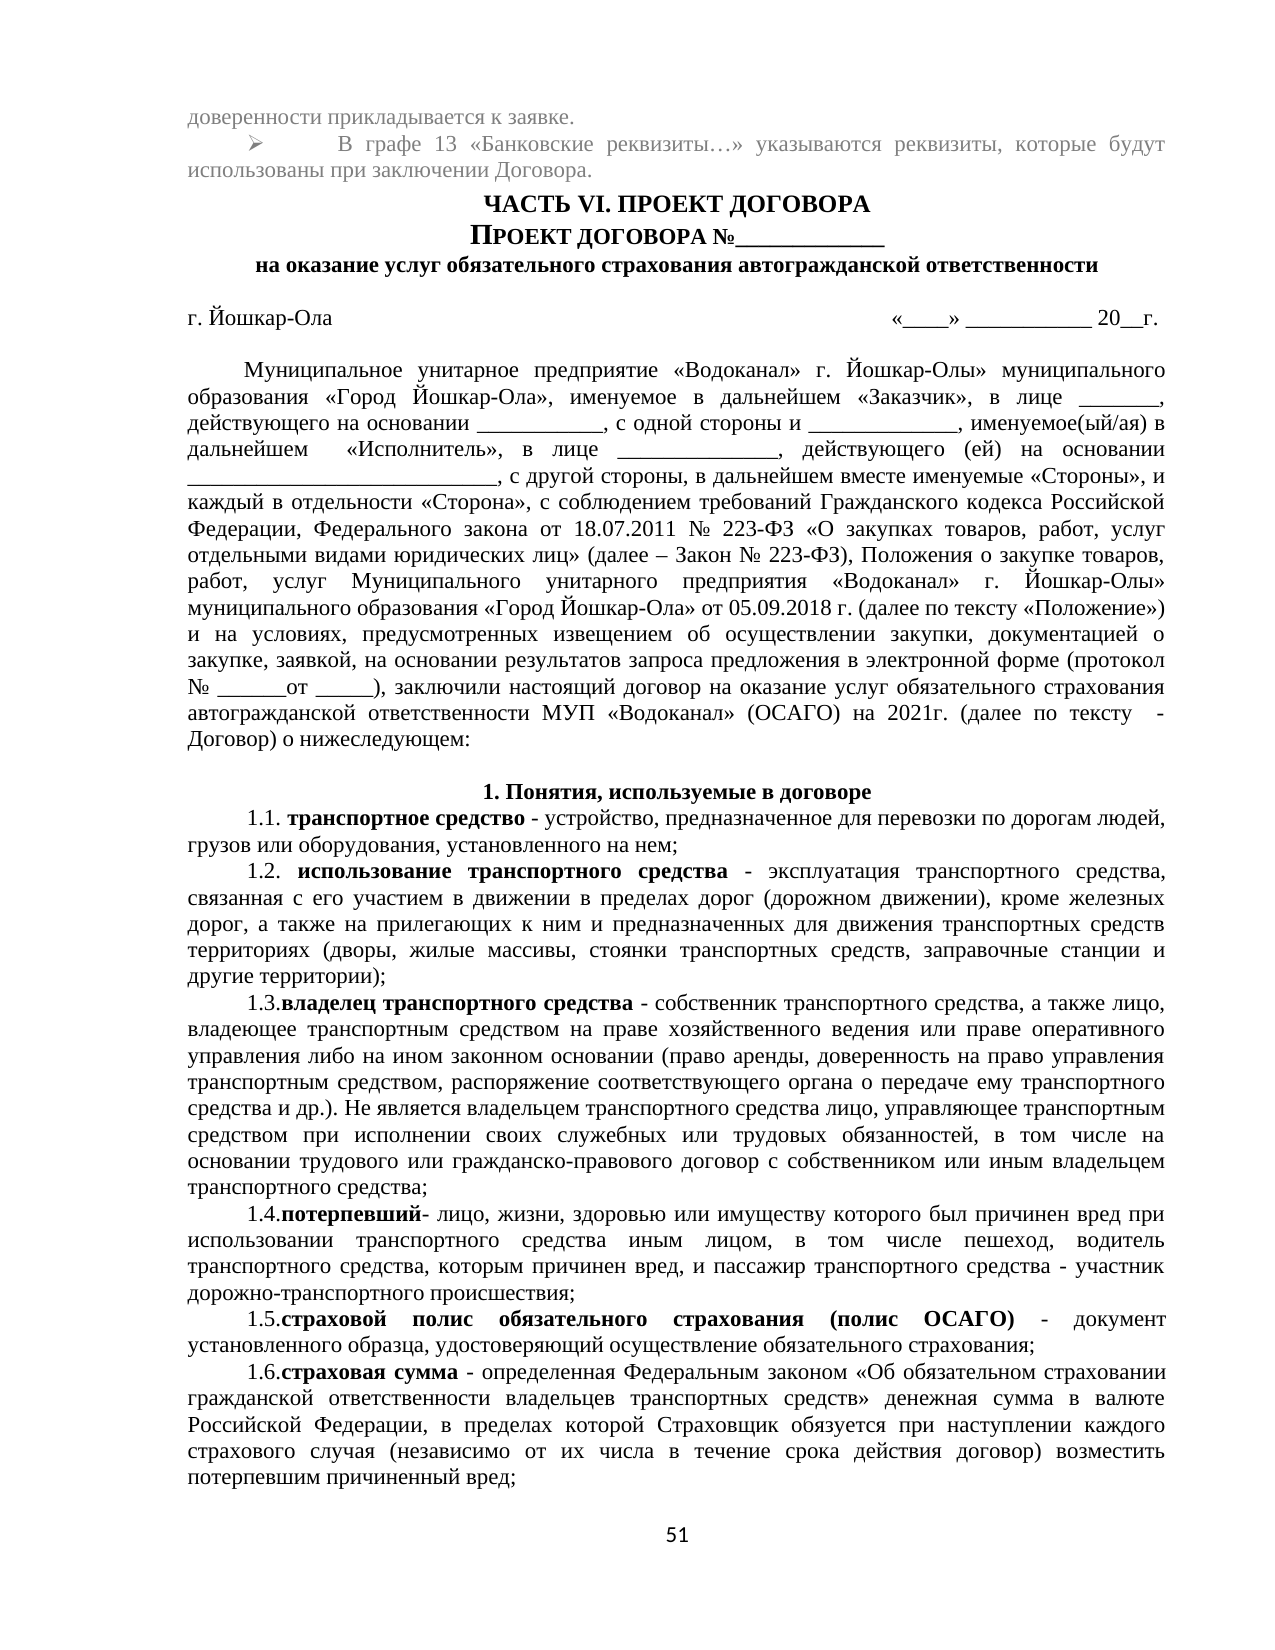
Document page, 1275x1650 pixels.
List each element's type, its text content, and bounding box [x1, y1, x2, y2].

text ЧАСТЬ VI. ПРОЕКТ ДОГОВОРА [187, 189, 1167, 217]
list страховой полис обязательного страхования (полис ОСАГО) - документ установленного образца, удостоверяющий осуществление обязательного страхования; [187, 1305, 1167, 1358]
list страховая сумма - определенная Федеральным законом «Об обязательном страховании гражданской ответственности владельцев транспортных средств» денежная сумма в валюте Российской Федерации, в пределах которой Страховщик обязуется при наступлении каждого страхового случая (независимо от их числа в течение срока действия договор) возместить потерпевшим причиненный вред; [187, 1358, 1167, 1490]
text г. Йошкар-Ола «____» ___________ 20__г. [187, 304, 1167, 330]
text 1. Понятия, используемые в договоре [187, 778, 1167, 804]
list потерпевший- лицо, жизни, здоровью или имуществу которого был причинен вред при использовании транспортного средства иным лицом, в том числе пешеход, водитель транспортного средства, которым причинен вред, и пассажир транспортного средства - участник дорожно-транспортного происшествия; [187, 1200, 1167, 1305]
text на оказание услуг обязательного страхования автогражданской ответственности [187, 251, 1167, 277]
list использование транспортного средства - эксплуатация транспортного средства, связанная с его участием в движении в пределах дорог (дорожном движении), кроме железных дорог, а также на прилегающих к ним и предназначенных для движения транспортных средств территориях (дворы, жилые массивы, стоянки транспортных средств, заправочные станции и другие территории); [187, 857, 1167, 989]
list транспортное средство - устройство, предназначенное для перевозки по дорогам людей, грузов или оборудования, установленного на нем; [187, 804, 1167, 857]
text Муниципальное унитарное предприятие «Водоканал» г. Йошкар-Олы» муниципального образования «Город Йошкар-Ола», именуемое в дальнейшем «Заказчик», в лице _______, действующего на основании ___________, с одной стороны и _____________, именуемое(ый/ая) в дальнейшем «Исполнитель», в лице ______________, действующего (ей) на основании ___________________________, с другой стороны, в дальнейшем вместе именуемые «Стороны», и каждый в отдельности «Сторона», с соблюдением требований Гражданского кодекса Российской Федерации, Федерального закона от 18.07.2011 № 223-ФЗ «О закупках товаров, работ, услуг отдельными видами юридических лиц» (далее – Закон № 223-ФЗ), Положения о закупке товаров, работ, услуг Муниципального унитарного предприятия «Водоканал» г. Йошкар-Олы» муниципального образования «Город Йошкар-Ола» от 05.09.2018 г. (далее по тексту «Положение») и на условиях, предусмотренных извещением об осуществлении закупки, документацией о закупке, заявкой, на основании результатов запроса предложения в электронной форме (протокол № ______от _____), заключили настоящий договор на оказание услуг обязательного страхования автогражданской ответственности МУП «Водоканал» (ОСАГО) на 2021г. (далее по тексту - Договор) о нижеследующем: [187, 356, 1167, 752]
list В графе 13 «Банковские реквизиты…» указываются реквизиты, которые будут использованы при заключении Договора. [187, 130, 1167, 182]
list владелец транспортного средства - собственник транспортного средства, а также лицо, владеющее транспортным средством на праве хозяйственного ведения или праве оперативного управления либо на ином законном основании (право аренды, доверенность на право управления транспортным средством, распоряжение соответствующего органа о передаче ему транспортного средства и др.). Не является владельцем транспортного средства лицо, управляющее транспортным средством при исполнении своих служебных или трудовых обязанностей, в том числе на основании трудового или гражданско-правового договор с собственником или иным владельцем транспортного средства; [187, 989, 1167, 1200]
text ПРОЕКТ ДОГОВОРА №_____________ [187, 217, 1167, 251]
